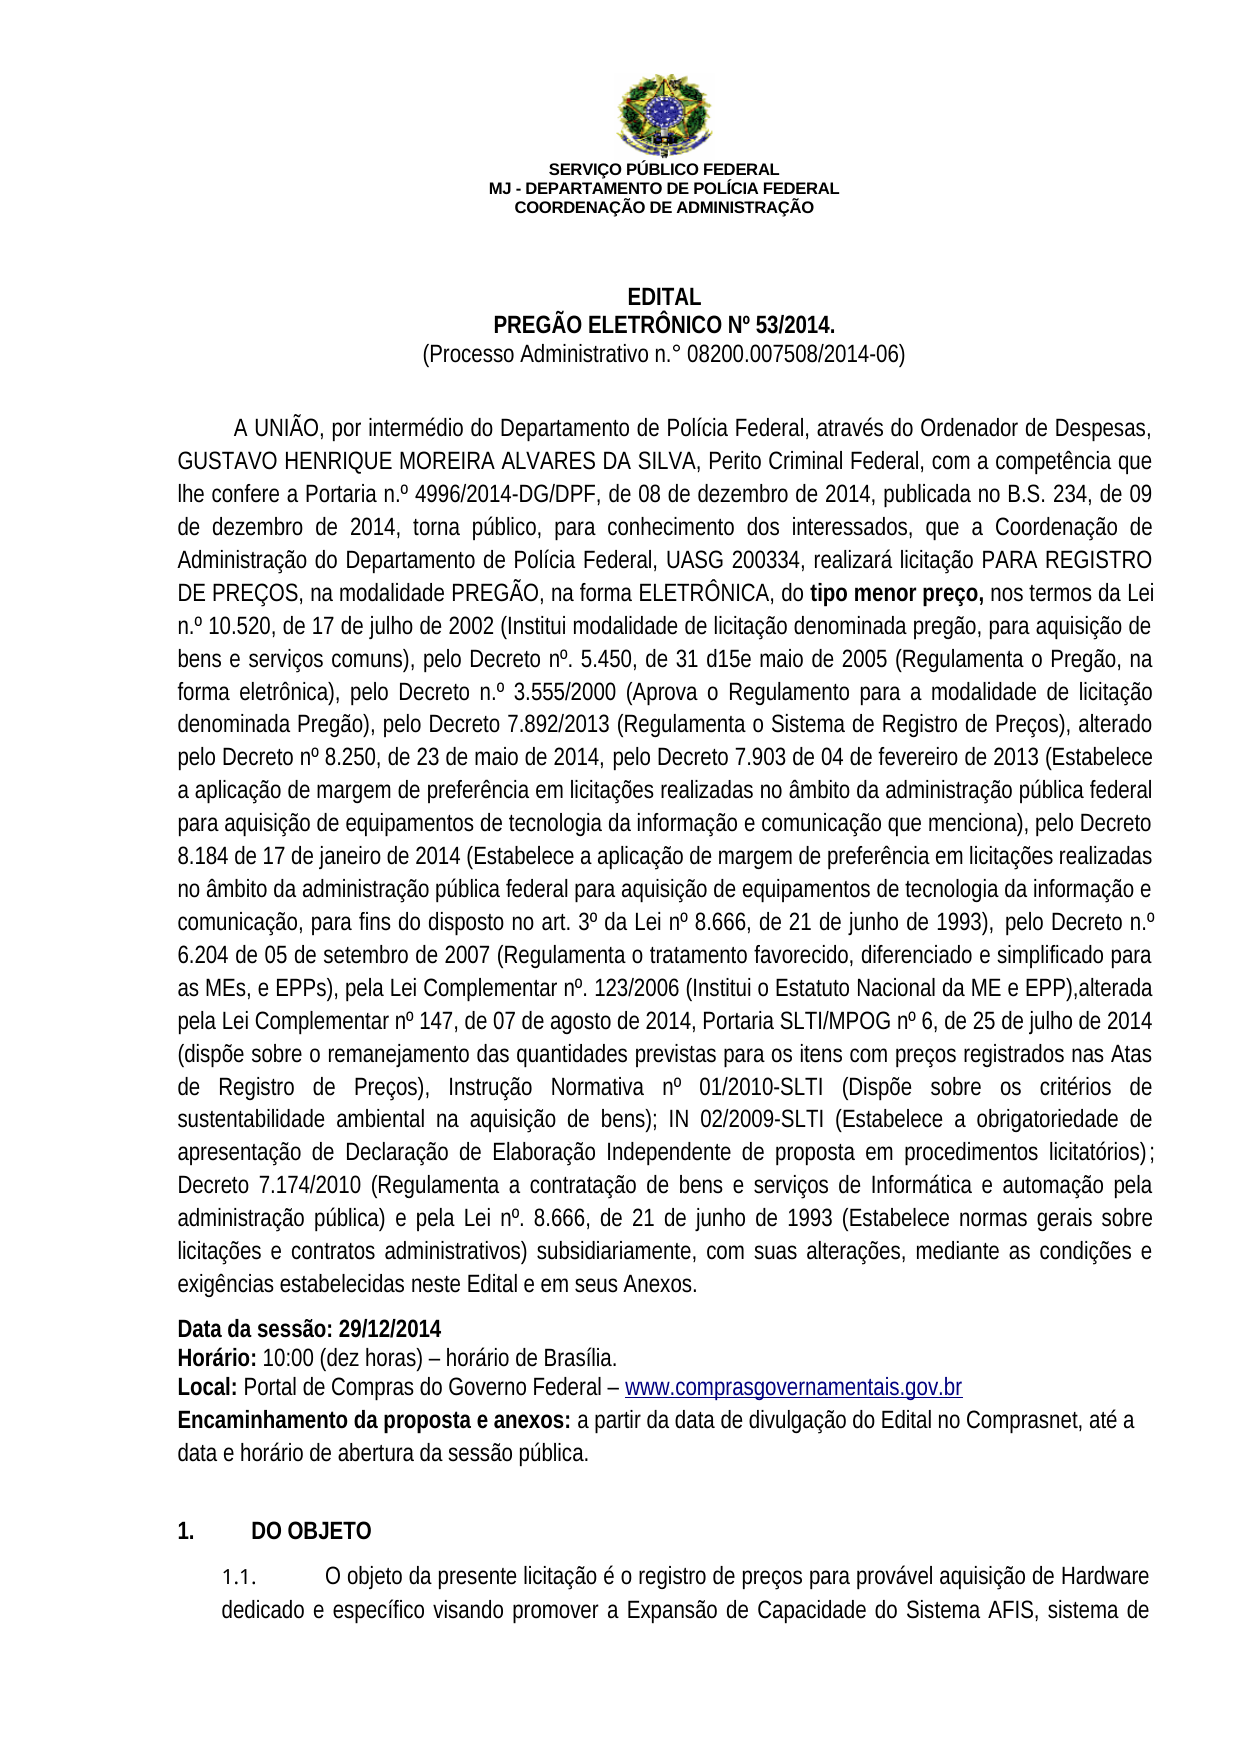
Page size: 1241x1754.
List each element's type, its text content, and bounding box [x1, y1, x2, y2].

list DO OBJETO [177, 1516, 1152, 1544]
text Encaminhamento da proposta e anexos: a partir da data de divulgação do Edital no Comprasnet, até a data e horário de abertura da sessão pública. [177, 1405, 1152, 1466]
text EDITAL [177, 282, 1152, 311]
text (Processo Administrativo n.° 08200.007508/2014-06) [177, 339, 1152, 368]
text A UNIÃO, por intermédio do Departamento de Polícia Federal, através do Ordenador de Despesas, GUSTAVO HENRIQUE MOREIRA ALVARES DA SILVA, Perito Criminal Federal, com a competência que lhe confere a Portaria n.º 4996/2014-DG/DPF, de 08 de dezembro de 2014, publicada no B.S. 234, de 09 de dezembro de 2014, torna público, para conhecimento dos interessados, que a Coordenação de Administração do Departamento de Polícia Federal, UASG 200334, realizará licitação PARA REGISTRO DE PREÇOS, na modalidade PREGÃO, na forma ELETRÔNICA, do tipo menor preço, nos termos da Lei n.º 10.520, de 17 de julho de 2002 (Institui modalidade de licitação denominada pregão, para aquisição de bens e serviços comuns), pelo Decreto nº. 5.450, de 31 d15e maio de 2005 (Regulamenta o Pregão, na forma eletrônica), pelo Decreto n.º 3.555/2000 (Aprova o Regulamento para a modalidade de licitação denominada Pregão), pelo Decreto 7.892/2013 (Regulamenta o Sistema de Registro de Preços), alterado pelo Decreto nº 8.250, de 23 de maio de 2014, pelo Decreto 7.903 de 04 de fevereiro de 2013 (Estabelece a aplicação de margem de preferência em licitações realizadas no âmbito da administração pública federal para aquisição de equipamentos de tecnologia da informação e comunicação que menciona), pelo Decreto 8.184 de 17 de janeiro de 2014 (Estabelece a aplicação de margem de preferência em licitações realizadas no âmbito da administração pública federal para aquisição de equipamentos de tecnologia da informação e comunicação, para fins do disposto no art. 3º da Lei nº 8.666, de 21 de junho de 1993), pelo Decreto n.º 6.204 de 05 de setembro de 2007 (Regulamenta o tratamento favorecido, diferenciado e simplificado para as MEs, e EPPs), pela Lei Complementar nº. 123/2006 (Institui o Estatuto Nacional da ME e EPP),alterada pela Lei Complementar nº 147, de 07 de agosto de 2014, Portaria SLTI/MPOG nº 6, de 25 de julho de 2014 (dispõe sobre o remanejamento das quantidades previstas para os itens com preços registrados nas Atas de Registro de Preços), Instrução Normativa nº 01/2010-SLTI (Dispõe sobre os critérios de sustentabilidade ambiental na aquisição de bens); IN 02/2009-SLTI (Estabelece a obrigatoriedade de apresentação de Declaração de Elaboração Independente de proposta em procedimentos licitatórios); Decreto 7.174/2010 (Regulamenta a contratação de bens e serviços de Informática e automação pela administração pública) e pela Lei nº. 8.666, de 21 de junho de 1993 (Estabelece normas gerais sobre licitações e contratos administrativos) subsidiariamente, com suas alterações, mediante as condições e exigências estabelecidas neste Edital e em seus Anexos. [177, 413, 1155, 1298]
text Data da sessão: 29/12/2014 [177, 1314, 1152, 1343]
text Horário: 10:00 (dez horas) – horário de Brasília. [177, 1343, 1152, 1372]
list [221, 1561, 1152, 1624]
text Local: Portal de Compras do Governo Federal – www.comprasgovernamentais.gov.br [177, 1372, 1152, 1400]
text PREGÃO ELETRÔNICO Nº 53/2014. [177, 311, 1152, 339]
